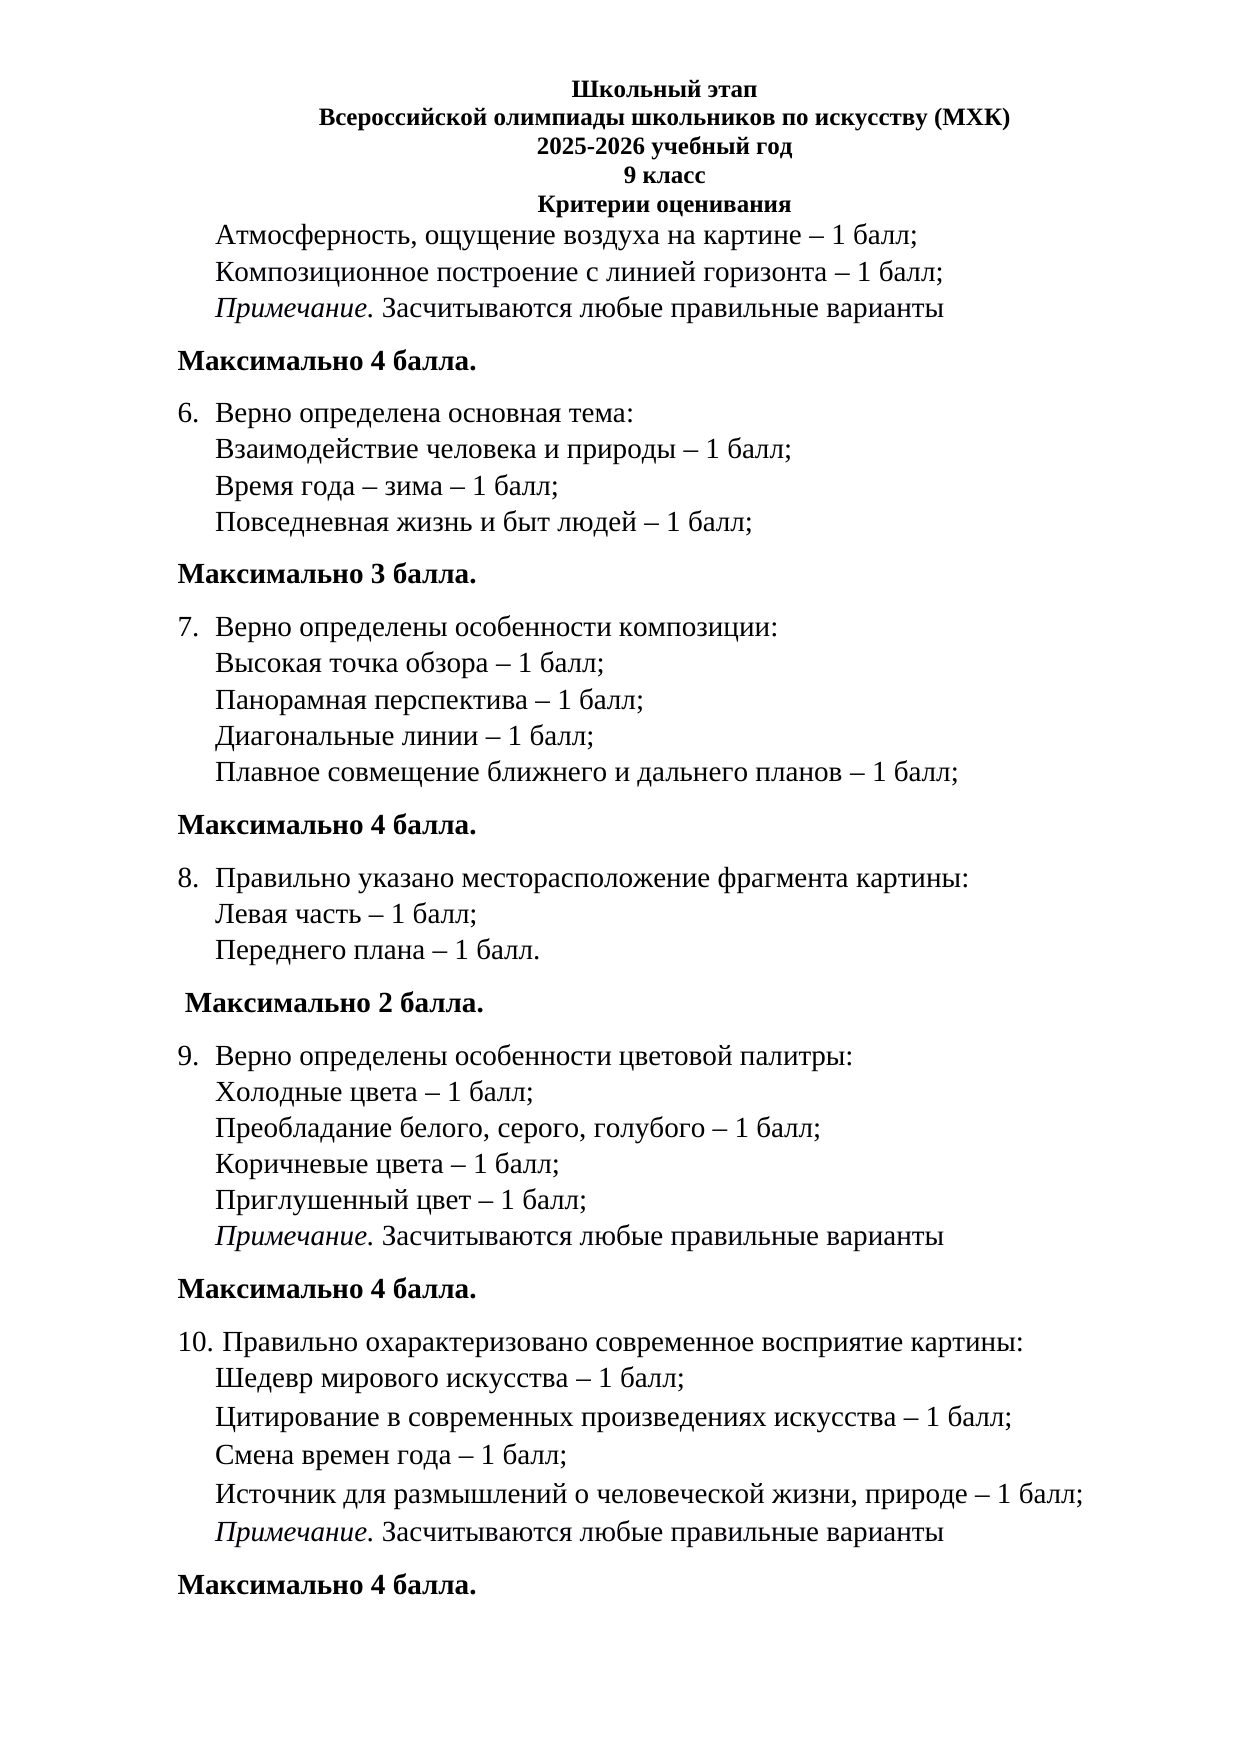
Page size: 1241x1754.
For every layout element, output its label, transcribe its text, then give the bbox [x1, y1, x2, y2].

list Панорамная перспектива – 1 балл; [215, 682, 1152, 715]
text Максимально 4 балла. [177, 343, 1152, 376]
text Максимально 4 балла. [177, 807, 1152, 840]
list Верно определены особенности цветовой палитры: [177, 1038, 1152, 1071]
list Примечание. Засчитываются любые правильные варианты [215, 290, 1152, 323]
text Максимально 3 балла. [177, 557, 1152, 590]
list Правильно указано месторасположение фрагмента картины: [177, 860, 1152, 893]
list Композиционное построение с линией горизонта – 1 балл; [215, 254, 1152, 287]
list Повседневная жизнь и быт людей – 1 балл; [215, 504, 1152, 537]
list Холодные цвета – 1 балл; [215, 1074, 1152, 1107]
list Верно определены особенности композиции: [177, 609, 1152, 643]
list Высокая точка обзора – 1 балл; [215, 646, 1152, 679]
list Смена времен года – 1 балл; [215, 1437, 1152, 1471]
list Время года – зима – 1 балл; [215, 468, 1152, 501]
list Преобладание белого, серого, голубого – 1 балл; [215, 1110, 1152, 1143]
text Максимально 4 балла. [177, 1567, 1152, 1601]
list Шедевр мирового искусства – 1 балл; [215, 1360, 1152, 1394]
list Коричневые цвета – 1 балл; [215, 1146, 1152, 1179]
list Примечание. Засчитываются любые правильные варианты [215, 1218, 1152, 1252]
list Плавное совмещение ближнего и дальнего планов – 1 балл; [215, 754, 1152, 788]
list Приглушенный цвет – 1 балл; [215, 1182, 1152, 1216]
list Верно определена основная тема: [177, 395, 1152, 429]
list Левая часть – 1 балл; [215, 896, 1152, 929]
list Диагональные линии – 1 балл; [215, 718, 1152, 751]
list Взаимодействие человека и природы – 1 балл; [215, 432, 1152, 465]
list Цитирование в современных произведениях искусства – 1 балл; [215, 1399, 1152, 1432]
list Правильно охарактеризовано современное восприятие картины: [177, 1324, 1152, 1357]
list Источник для размышлений о человеческой жизни, природе – 1 балл; [215, 1476, 1152, 1509]
list Переднего плана – 1 балл. [215, 932, 1152, 966]
text Максимально 2 балла. [177, 985, 1152, 1018]
list Примечание. Засчитываются любые правильные варианты [215, 1514, 1152, 1548]
list Атмосферность, ощущение воздуха на картине – 1 балл; [215, 217, 1152, 251]
text Максимально 4 балла. [177, 1271, 1152, 1305]
